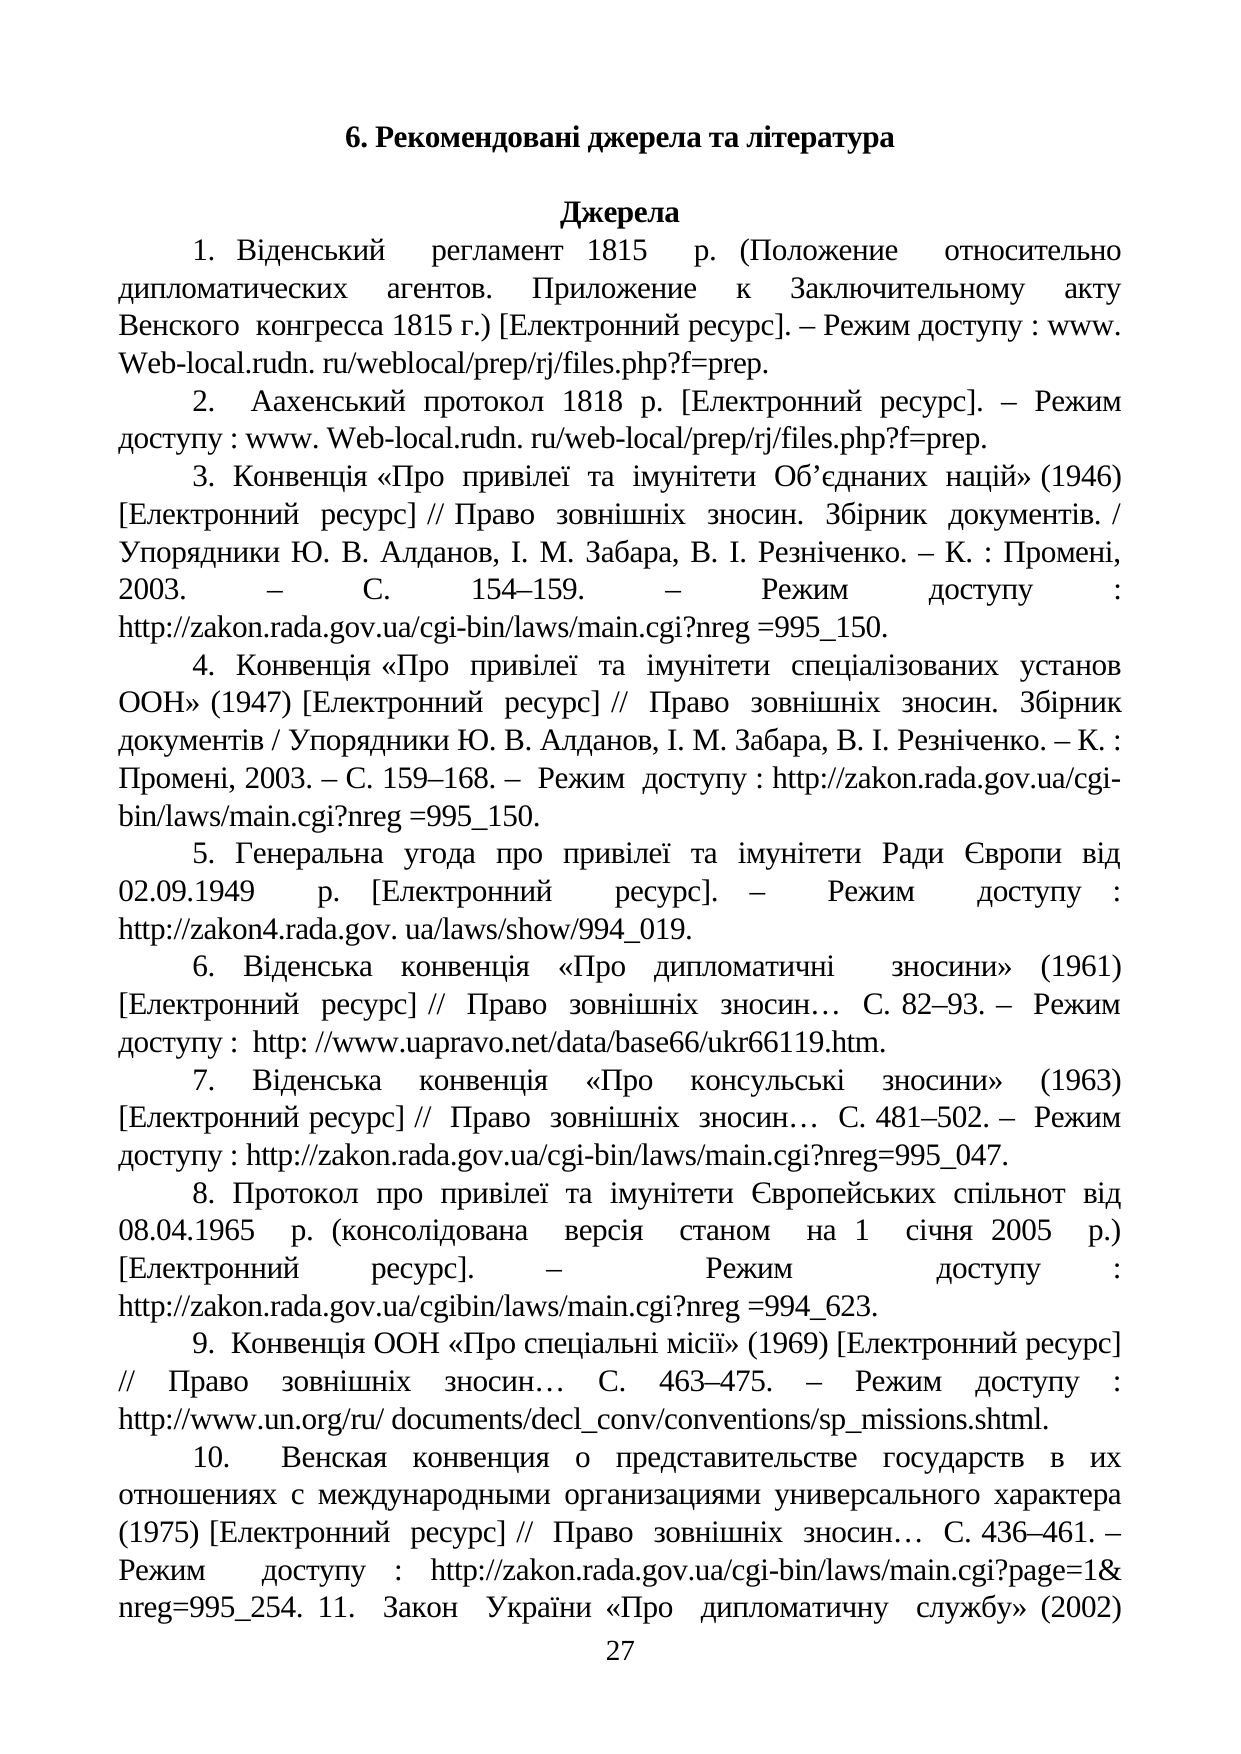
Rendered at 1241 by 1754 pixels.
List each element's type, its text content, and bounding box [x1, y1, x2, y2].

text 8. Протокол про привілеї та імунітети Європейських спільнот від 08.04.1965 р. (консолідована версія станом на 1 січня 2005 р.) [Електронний ресурс]. – Режим доступу : http://zakon.rada.gov.ua/cgibin/laws/main.cgi?nreg =994_623. [118, 1174, 1122, 1323]
list Віденський регламент 1815 р. (Положение относительно дипломатических агентов. Приложение к Заключительному акту Венского конгресса 1815 г.) [Електронний ресурс]. – Режим доступу : www. Web-local.rudn. ru/weblocal/prep/rj/files.php?f=prep. [118, 231, 1122, 380]
text 4. Конвенція «Про привілеї та імунітети спеціалізованих установ ООН» (1947) [Електронний ресурс] // Право зовнішніх зносин. Збірник документів / Упорядники Ю. В. Алданов, І. М. Забара, В. І. Резніченко. – К. : Промені, 2003. – С. 159–168. – Режим доступу : http://zakon.rada.gov.ua/cgi-bin/laws/main.cgi?nreg =995_150. [118, 646, 1122, 833]
text 5. Генеральна угода про привілеї та імунітети Ради Європи від 02.09.1949 р. [Електронний ресурс]. – Режим доступу : http://zakon4.rada.gov. ua/laws/show/994_019. [118, 834, 1122, 946]
text 2. Аахенський протокол 1818 р. [Електронний ресурс]. – Режим доступу : www. Web-local.rudn. ru/web-local/prep/rj/files.php?f=prep. [118, 382, 1122, 456]
text 6. Рекомендовані джерела та література [118, 118, 1122, 154]
text Джерела [118, 193, 1122, 229]
text 6. Віденська конвенція «Про дипломатичні зносини» (1961) [Електронний ресурс] // Право зовнішніх зносин… С. 82–93. – Режим доступу : http: //www.uapravo.net/data/base66/ukr66119.htm. [118, 948, 1122, 1059]
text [118, 1438, 1122, 1625]
text 3. Конвенція «Про привілеї та імунітети Обʼєднаних націй» (1946) [Електронний ресурс] // Право зовнішніх зносин. Збірник документів. / Упорядники Ю. В. Алданов, І. М. Забара, В. І. Резніченко. – К. : Промені, 2003. – С. 154–159. – Режим доступу : http://zakon.rada.gov.ua/cgi-bin/laws/main.cgi?nreg =995_150. [118, 457, 1122, 644]
text 7. Віденська конвенція «Про консульські зносини» (1963) [Електронний ресурс] // Право зовнішніх зносин… С. 481–502. – Режим доступу : http://zakon.rada.gov.ua/cgi-bin/laws/main.cgi?nreg=995_047. [118, 1061, 1122, 1172]
text 9. Конвенція ООН «Про спеціальні місії» (1969) [Електронний ресурс] // Право зовнішніх зносин… С. 463–475. – Режим доступу : http://www.un.org/ru/ documents/decl_conv/conventions/sp_missions.shtml. [118, 1325, 1122, 1436]
